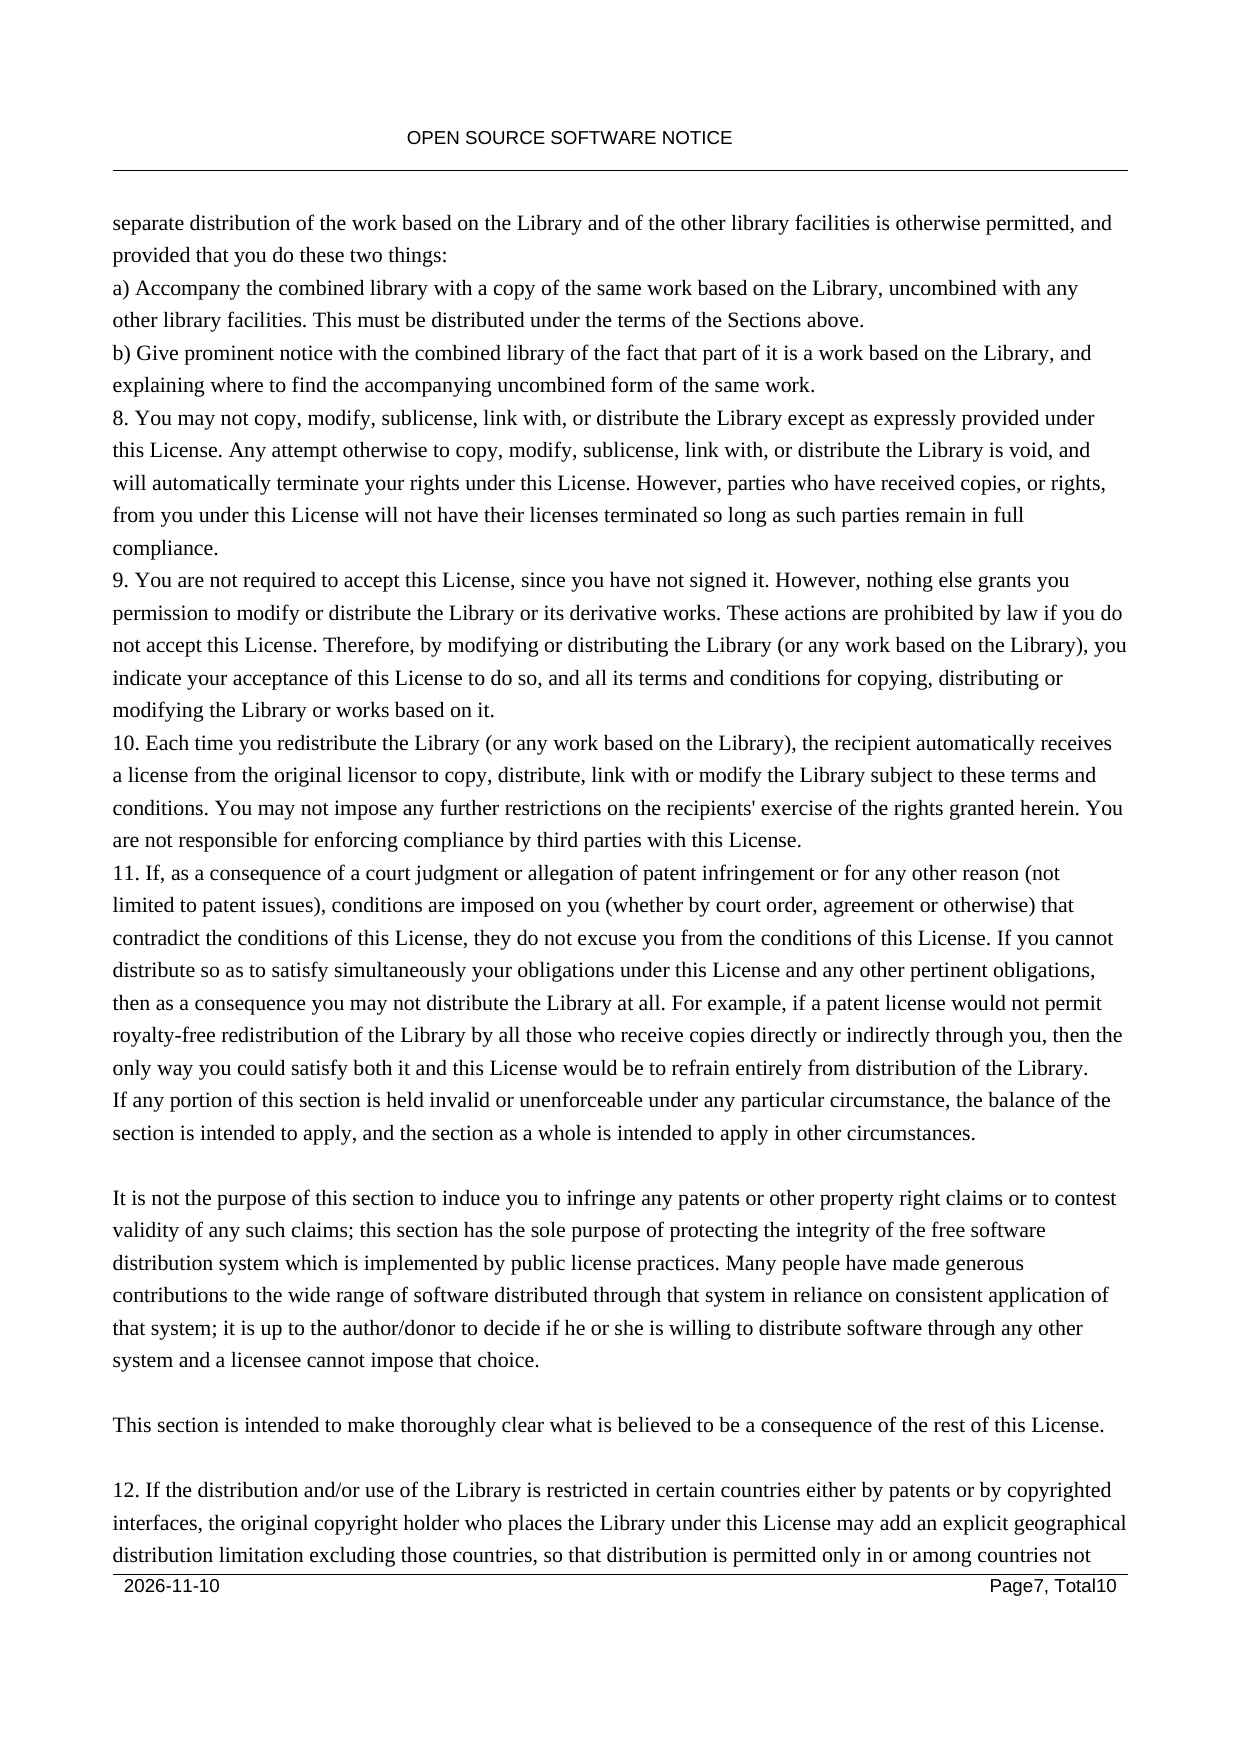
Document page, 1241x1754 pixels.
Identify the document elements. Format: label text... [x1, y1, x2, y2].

text 9. You are not required to accept this License, since you have not signed it. However, nothing else grants you permission to modify or distribute the Library or its derivative works. These actions are prohibited by law if you do not accept this License. Therefore, by modifying or distributing the Library (or any work based on the Library), you indicate your acceptance of this License to do so, and all its terms and conditions for copying, distributing or modifying the Library or works based on it. [112, 564, 1128, 726]
text 10. Each time you redistribute the Library (or any work based on the Library), the recipient automatically receives a license from the original licensor to copy, distribute, link with or modify the Library subject to these terms and conditions. You may not impose any further restrictions on the recipients' exercise of the rights granted herein. You are not responsible for enforcing compliance by third parties with this License. [112, 726, 1128, 856]
text If any portion of this section is held invalid or unenforceable under any particular circumstance, the balance of the section is intended to apply, and the section as a whole is intended to apply in other circumstances. [112, 1084, 1128, 1149]
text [112, 206, 1128, 271]
text b) Give prominent notice with the combined library of the fact that part of it is a work based on the Library, and explaining where to find the accompanying uncombined form of the same work. [112, 336, 1128, 401]
text 11. If, as a consequence of a court judgment or allegation of patent infringement or for any other reason (not limited to patent issues), conditions are imposed on you (whether by court order, agreement or otherwise) that contradict the conditions of this License, they do not excuse you from the conditions of this License. If you cannot distribute so as to satisfy simultaneously your obligations under this License and any other pertinent obligations, then as a consequence you may not distribute the Library at all. For example, if a patent license would not permit royalty-free redistribution of the Library by all those who receive copies directly or indirectly through you, then the only way you could satisfy both it and this License would be to refrain entirely from distribution of the Library. [112, 856, 1128, 1084]
text a) Accompany the combined library with a copy of the same work based on the Library, uncombined with any other library facilities. This must be distributed under the terms of the Sections above. [112, 271, 1128, 336]
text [112, 1474, 1128, 1571]
text 8. You may not copy, modify, sublicense, link with, or distribute the Library except as expressly provided under this License. Any attempt otherwise to copy, modify, sublicense, link with, or distribute the Library is void, and will automatically terminate your rights under this License. However, parties who have received copies, or rights, from you under this License will not have their licenses terminated so long as such parties remain in full compliance. [112, 401, 1128, 564]
text This section is intended to make thoroughly clear what is believed to be a consequence of the rest of this License. [112, 1409, 1128, 1441]
text It is not the purpose of this section to induce you to infringe any patents or other property right claims or to contest validity of any such claims; this section has the sole purpose of protecting the integrity of the free software distribution system which is implemented by public license practices. Many people have made generous contributions to the wide range of software distributed through that system in reliance on consistent application of that system; it is up to the author/donor to decide if he or she is willing to distribute software through any other system and a licensee cannot impose that choice. [112, 1181, 1128, 1376]
